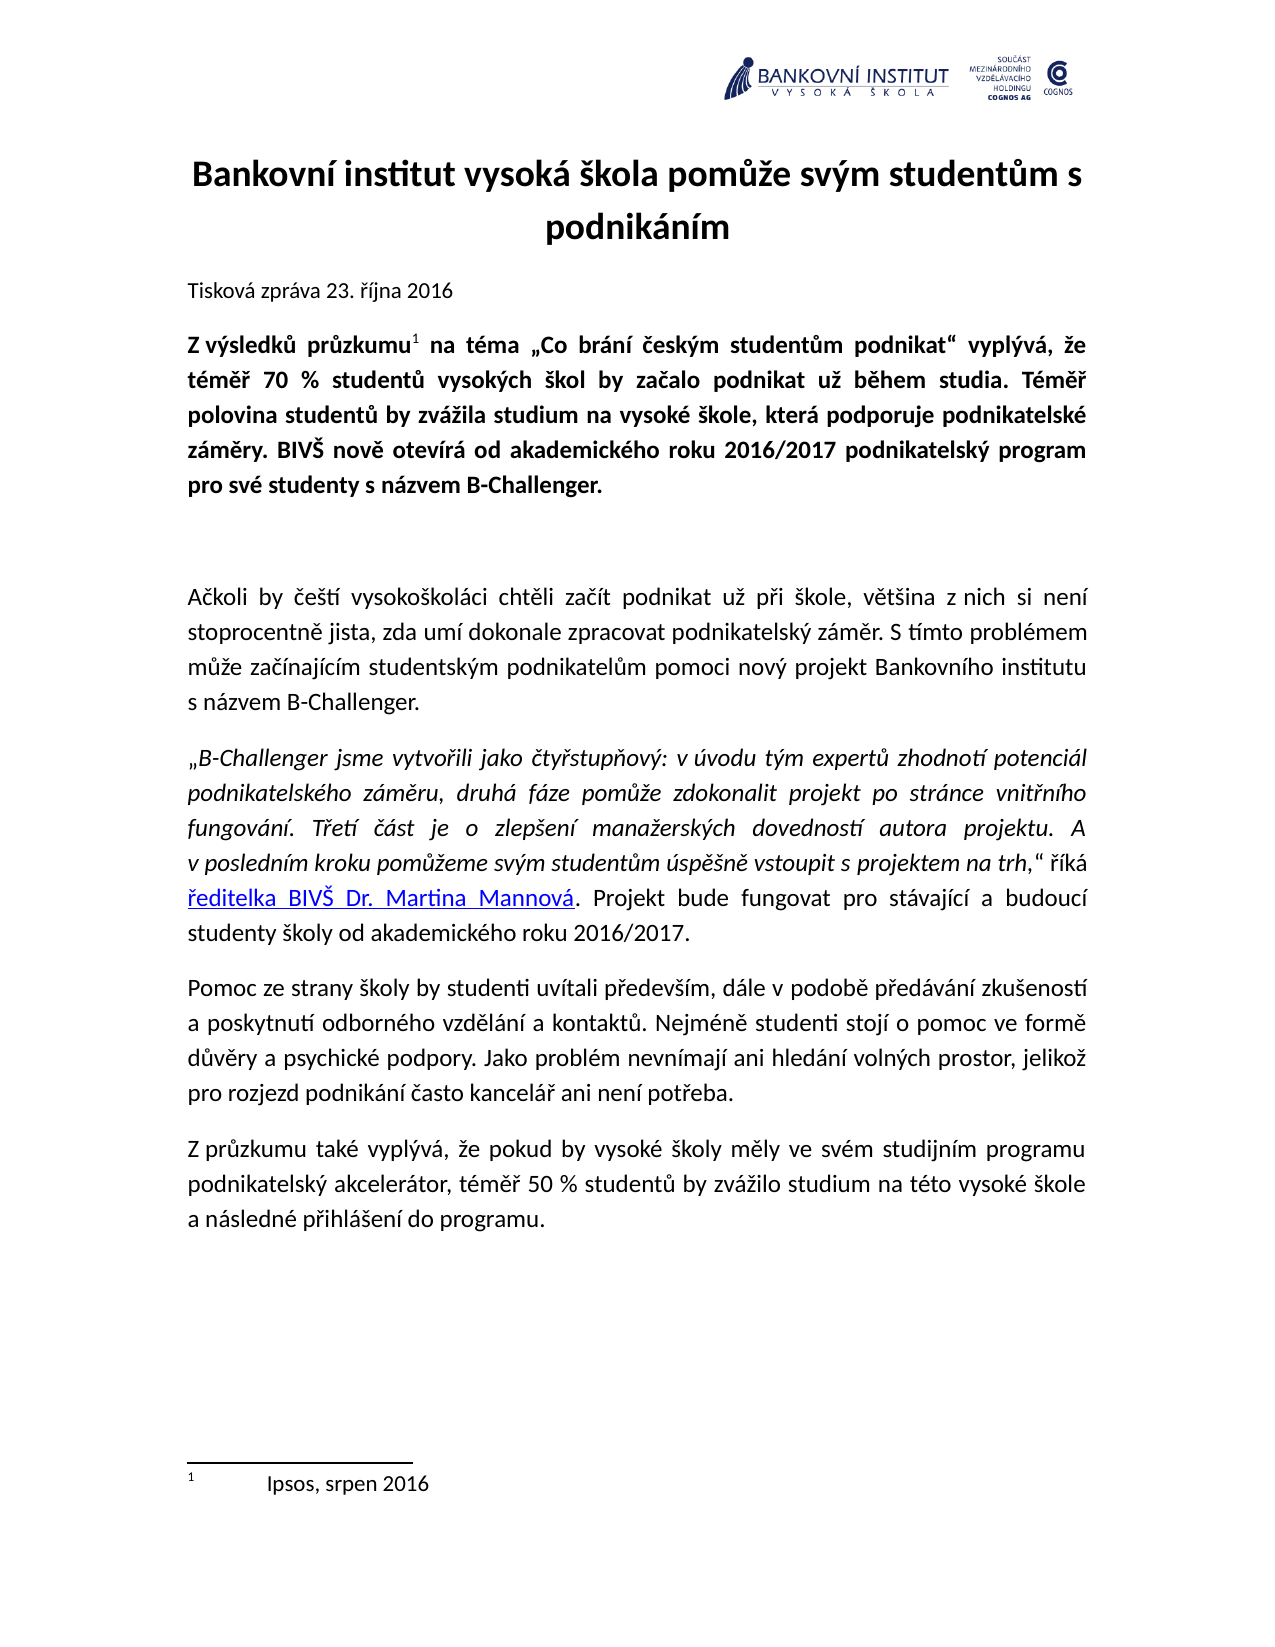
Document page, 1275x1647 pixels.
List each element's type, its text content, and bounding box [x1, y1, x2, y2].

text Z průzkumu také vyplývá, že pokud by vysoké školy měly ve svém studijním programu podnikatelský akcelerátor, téměř 50 % studentů by zvážilo studium na této vysoké škole a následné přihlášení do programu. [187, 1133, 1087, 1234]
text Bankovní institut vysoká škola pomůže svým studentům s podnikáním [187, 150, 1087, 248]
text Tisková zpráva 23. října 2016 [187, 276, 1087, 304]
text Pomoc ze strany školy by studenti uvítali především, dále v podobě předávání zkušeností a poskytnutí odborného vzdělání a kontaktů. Nejméně studenti stojí o pomoc ve formě důvěry a psychické podpory. Jako problém nevnímají ani hledání volných prostor, jelikož pro rozjezd podnikání často kancelář ani není potřeba. [187, 973, 1087, 1108]
text Ačkoli by čeští vysokoškoláci chtěli začít podnikat už při škole, většina z nich si není stoprocentně jista, zda umí dokonale zpracovat podnikatelský záměr. S tímto problémem může začínajícím studentským podnikatelům pomoci nový projekt Bankovního institutu s názvem B-Challenger. [187, 581, 1087, 716]
text „B-Challenger jsme vytvořili jako čtyřstupňový: v úvodu tým expertů zhodnotí potenciál podnikatelského záměru, druhá fáze pomůže zdokonalit projekt po stránce vnitřního fungování. Třetí část je o zlepšení manažerských dovedností autora projektu. A v posledním kroku pomůžeme svým studentům úspěšně vstoupit s projektem na trh,“ říká ředitelka BIVŠ Dr. Martina Mannová. Projekt bude fungovat pro stávající a budoucí studenty školy od akademického roku 2016/2017. [187, 742, 1087, 947]
text Z výsledků průzkumu na téma „Co brání českým studentům podnikat“ vyplývá, že téměř 70 % studentů vysokých škol by začalo podnikat už během studia. Téměř polovina studentů by zvážila studium na vysoké škole, která podporuje podnikatelské záměry. BIVŠ nově otevírá od akademického roku 2016/2017 podnikatelský program pro své studenty s názvem B-Challenger. [187, 329, 1087, 500]
picture [720, 50, 1083, 111]
